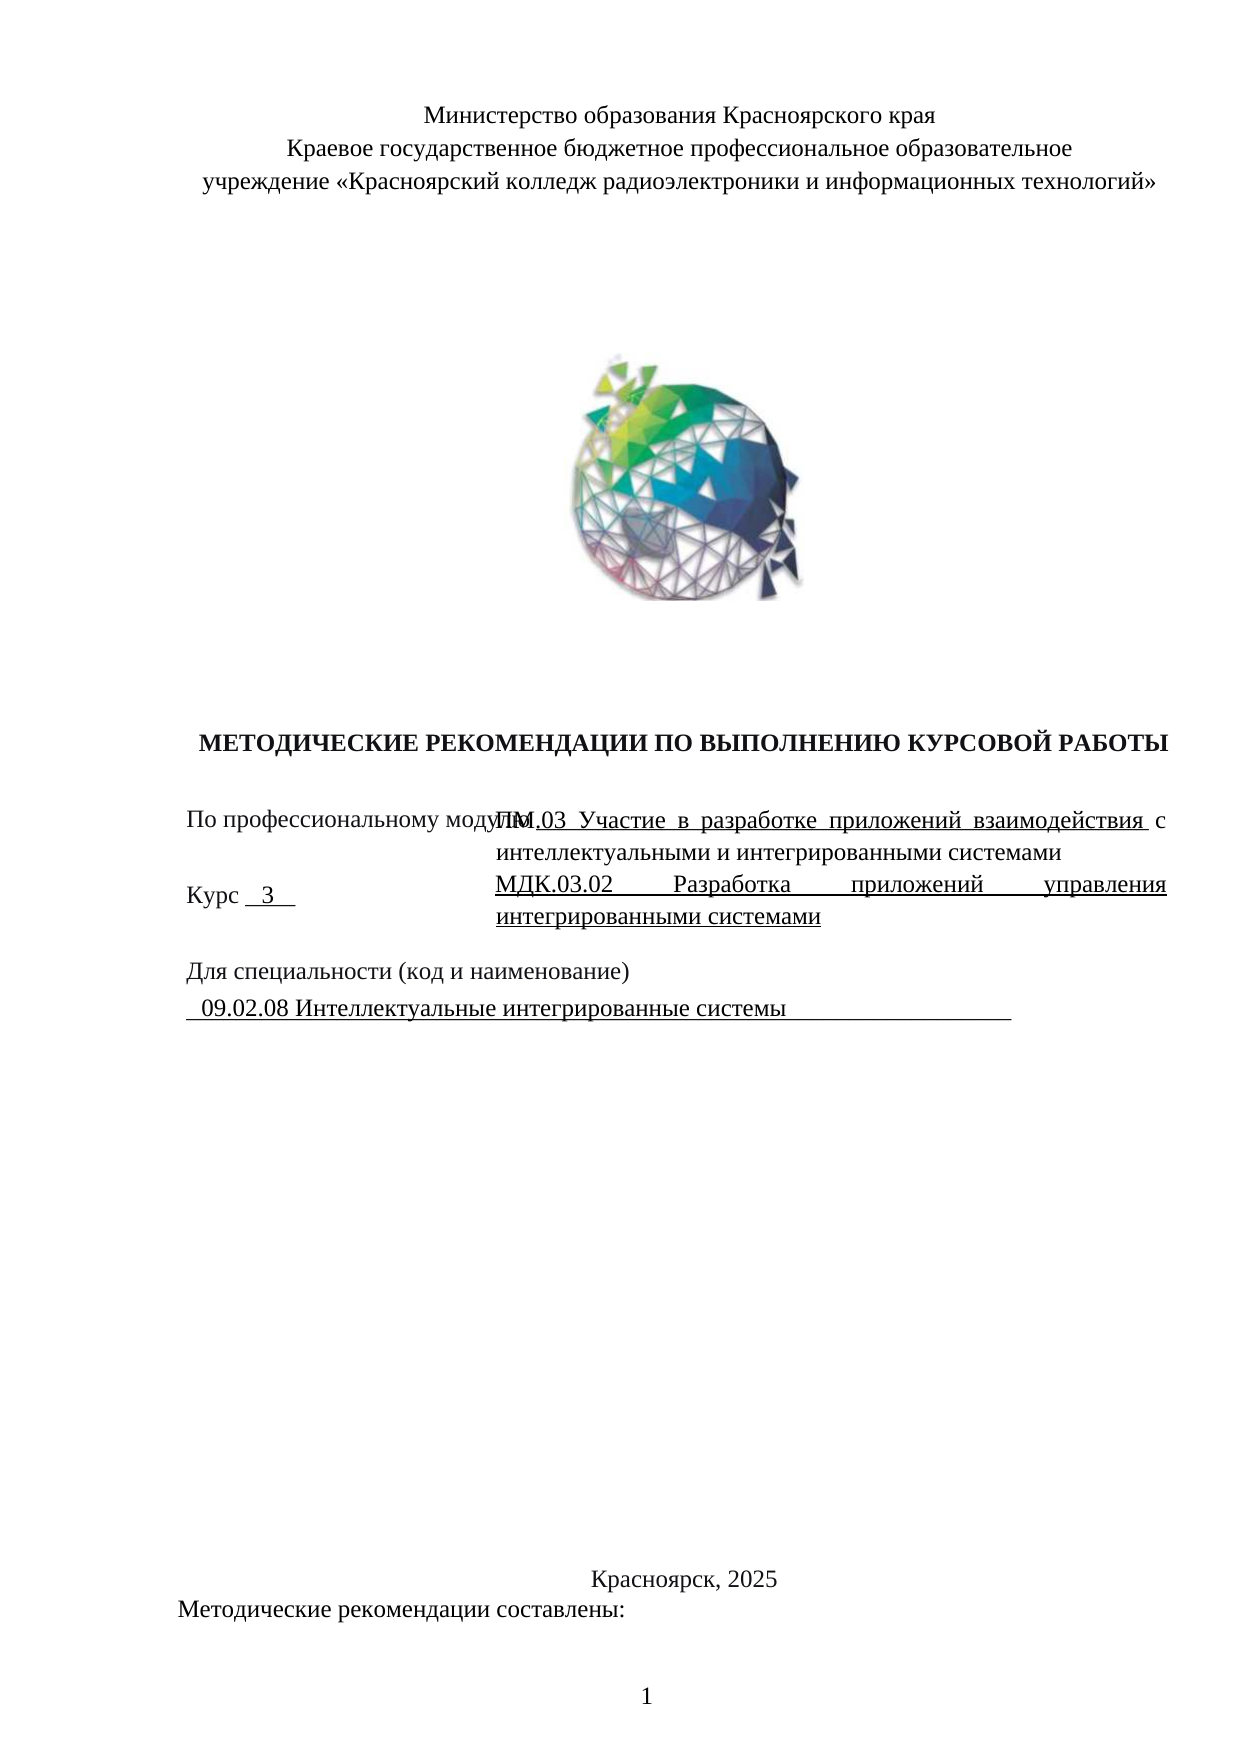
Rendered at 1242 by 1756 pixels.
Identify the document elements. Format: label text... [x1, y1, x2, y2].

text Красноярск, 2025 [186, 1556, 1182, 1593]
text Курс ____ [186, 871, 1182, 909]
text __________________________________________________________________ [186, 985, 1182, 1023]
text Для специальности (код и наименование) [186, 947, 1182, 985]
text По профессиональному модулю _________________________________________________ [186, 795, 1182, 833]
text учреждение «Красноярский колледж радиоэлектроники и информационных технологий» [177, 166, 1182, 195]
picture [564, 353, 804, 601]
text Краевое государственное бюджетное профессиональное образовательное [177, 133, 1182, 162]
text Методические рекомендации составлены: [177, 1594, 1182, 1622]
text МЕТОДИЧЕСКИЕ РЕКОМЕНДАЦИИ ПО ВЫПОЛНЕНИЮ КУРСОВОЙ РАБОТЫ [186, 719, 1182, 757]
text Министерство образования Красноярского края [177, 100, 1182, 129]
